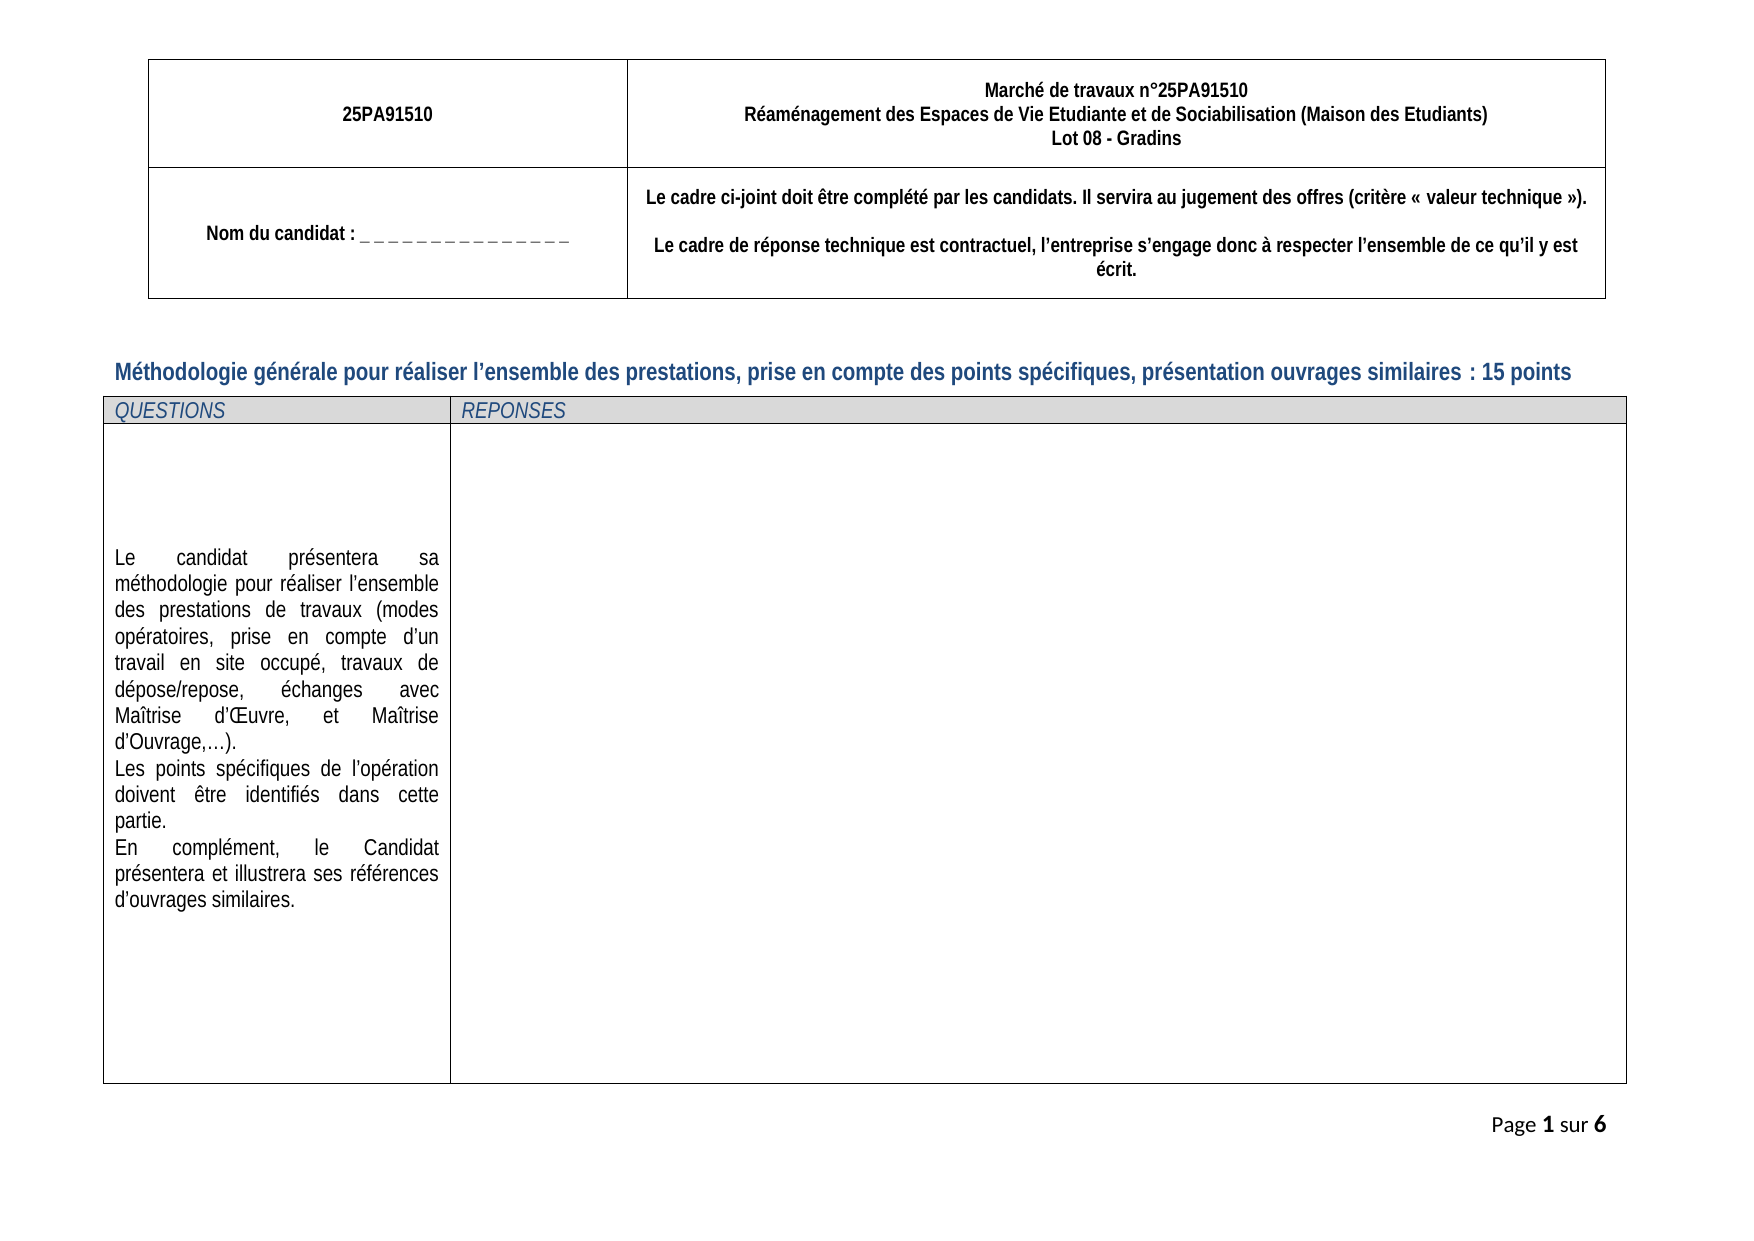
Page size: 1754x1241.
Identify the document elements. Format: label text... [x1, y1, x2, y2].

table_header Méthodologie générale pour réaliser l’ensemble des prestations, prise en compte des points spécifiques, présentation ouvrages similaires : 15 points [103, 347, 1626, 396]
table_cell Le candidat présentera sa méthodologie pour réaliser l’ensemble des prestations de travaux (modes opératoires, prise en compte d’un travail en site occupé, travaux de dépose/repose, échanges avec Maîtrise d’Œuvre, et Maîtrise d’Ouvrage,…). Les points spécifiques de l’opération doivent être identifiés dans cette partie. En complément, le Candidat présentera et illustrera ses références d’ouvrages similaires. [104, 424, 450, 1083]
table_cell Nom du candidat : _ _ _ _ _ _ _ _ _ _ _ _ _ _ _ [149, 168, 627, 298]
table_header Marché de travaux n°25PA91510 Réaménagement des Espaces de Vie Etudiante et de Sociabilisation (Maison des Etudiants) Lot 08 - Gradins [628, 60, 1605, 167]
table_header 25PA91510 [149, 60, 627, 167]
table_cell [451, 424, 1626, 1083]
table_cell QUESTIONS [104, 397, 450, 423]
table_cell REPONSES [451, 397, 1626, 423]
table_cell Le cadre ci-joint doit être complété par les candidats. Il servira au jugement des offres (critère « valeur technique »). Le cadre de réponse technique est contractuel, l’entreprise s’engage donc à respecter l’ensemble de ce qu’il y est écrit. [628, 168, 1605, 298]
